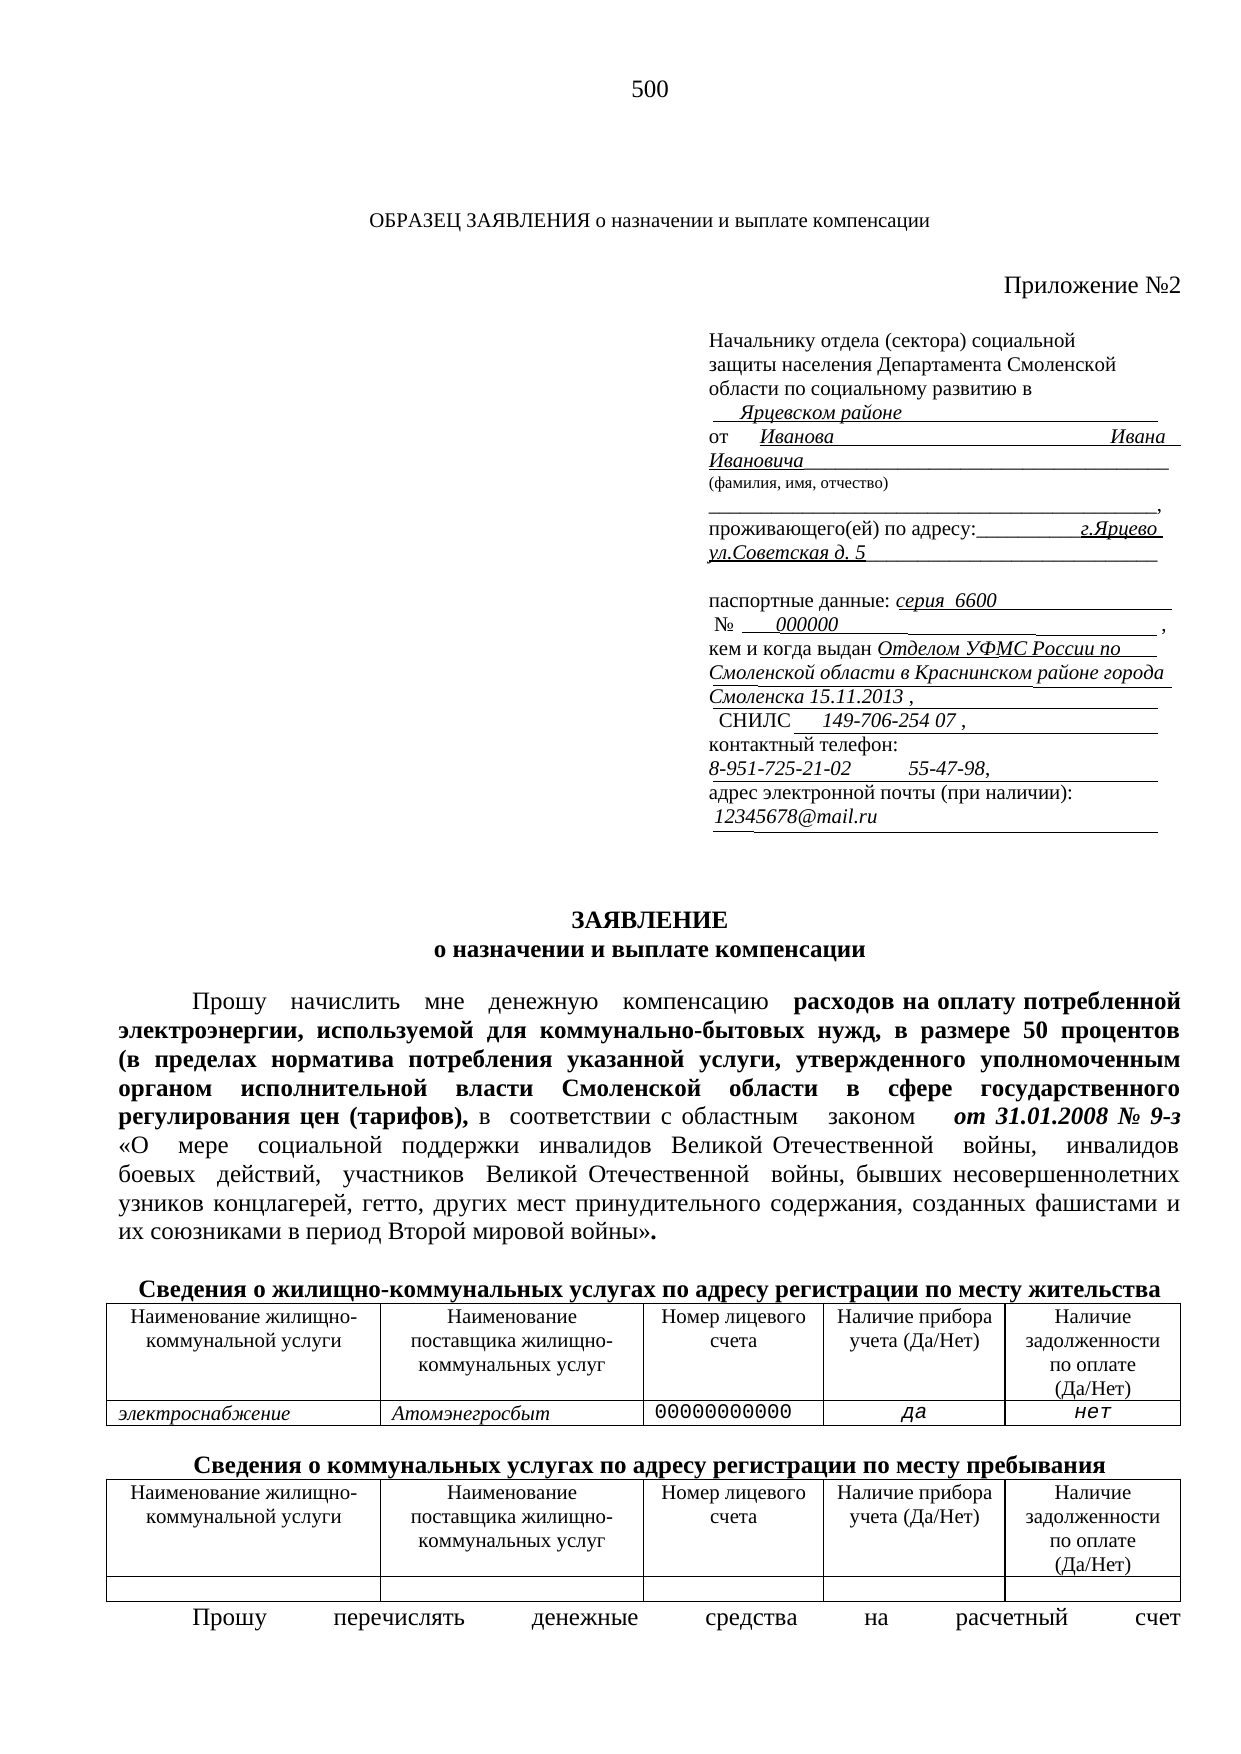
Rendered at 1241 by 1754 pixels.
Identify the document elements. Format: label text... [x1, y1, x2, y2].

table_header Наличие задолженности по оплате (Да/Нет) [1006, 1480, 1180, 1576]
text контактный телефон: [709, 732, 1181, 756]
table_cell [824, 1577, 1004, 1601]
table_header Наименование поставщика жилищно-коммунальных услуг [381, 1480, 643, 1576]
text адрес электронной почты (при наличии): [709, 780, 1181, 804]
text Сведения о жилищно-коммунальных услугах по адресу регистрации по месту жительства [118, 1245, 1181, 1303]
table_cell электроснабжение [107, 1401, 380, 1425]
text СНИЛС 149-706-254 07 , [118, 708, 1181, 732]
table_header Наличие прибора учета (Да/Нет) [824, 1304, 1004, 1400]
text ___________________________________________, [709, 492, 1181, 516]
text Сведения о коммунальных услугах по адресу регистрации по месту пребывания [118, 1450, 1181, 1478]
text Приложение №2 [664, 271, 1181, 299]
text ОБРАЗЕЦ ЗАЯВЛЕНИЯ о назначении и выплате компенсации [118, 208, 1181, 232]
text 12345678@mail.ru [118, 804, 1181, 828]
text паспортные данные: серия 6600 [709, 588, 1181, 612]
table_header Наименование поставщика жилищно-коммунальных услуг [381, 1304, 643, 1400]
table_header Номер лицевого счета [644, 1304, 823, 1400]
table_header Номер лицевого счета [644, 1480, 823, 1576]
table_cell [381, 1577, 643, 1601]
text кем и когда выдан Отделом УФМС России по Смоленской области в Краснинском районе города Смоленска 15.11.2013 , [709, 636, 1181, 708]
text Прошу начислить мне денежную компенсацию расходов на оплату потребленной электроэнергии, используемой для коммунально-бытовых нужд, в размере 50 процентов (в пределах норматива потребления указанной услуги, утвержденного уполномоченным органом исполнительной власти Смоленской области в сфере государственного регулирования цен (тарифов), в соответствии с областным законом от 31.01.2008 № 9-з «О мере социальной поддержки инвалидов Великой Отечественной войны, инвалидов боевых действий, участников Великой Отечественной войны, бывших несовершеннолетних узников концлагерей, гетто, других мест принудительного содержания, созданных фашистами и их союзниками в период Второй мировой войны». [118, 986, 1181, 1245]
table_cell [107, 1577, 380, 1601]
table_cell [644, 1577, 823, 1601]
table_header Наименование жилищно-коммунальной услуги [107, 1480, 380, 1576]
table_header Наименование жилищно-коммунальной услуги [107, 1304, 380, 1400]
text от Иванова Ивана Ивановича___________________________________ (фамилия, имя, отчество) [709, 424, 1181, 492]
table_cell [1006, 1577, 1180, 1601]
text Начальнику отдела (сектора) социальной [709, 328, 1181, 352]
table_cell нет [1006, 1401, 1180, 1425]
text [118, 1602, 1181, 1630]
text № 000000 , [709, 612, 1181, 636]
text проживающего(ей) по адресу:__________г.Ярцево ул.Советская д. 5____________________________ [709, 516, 1181, 564]
text о назначении и выплате компенсации [118, 934, 1181, 963]
text 8-951-725-21-02 55-47-98, [709, 756, 1181, 780]
table_cell да [824, 1401, 1004, 1425]
table_header Наличие прибора учета (Да/Нет) [824, 1480, 1004, 1576]
table_cell 00000000000 [644, 1401, 823, 1425]
text Ярцевском районе [709, 400, 1181, 424]
text ЗАЯВЛЕНИЕ [118, 905, 1181, 934]
table_header Наличие задолженности по оплате (Да/Нет) [1006, 1304, 1180, 1400]
text защиты населения Департамента Смоленской области по социальному развитию в [709, 352, 1181, 400]
table_cell Атомэнегросбыт [381, 1401, 643, 1425]
